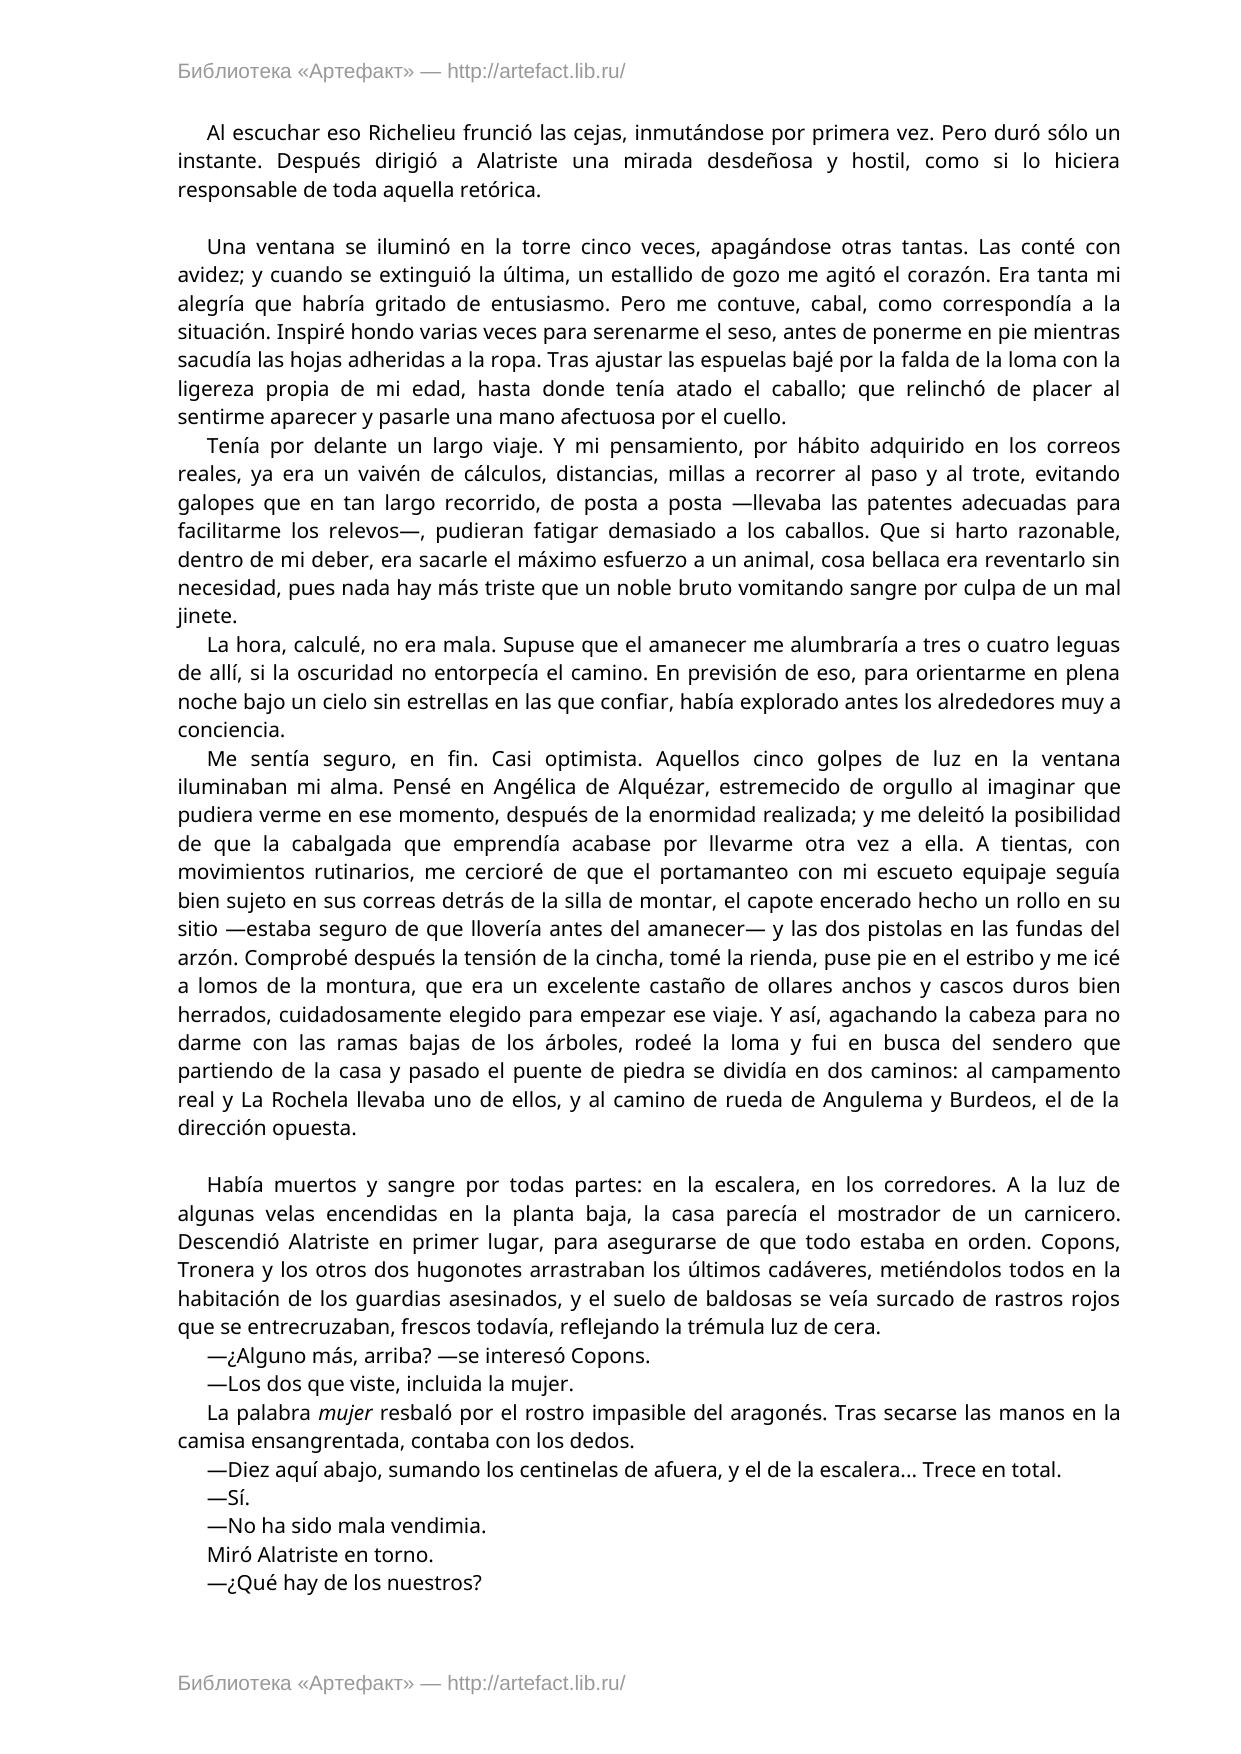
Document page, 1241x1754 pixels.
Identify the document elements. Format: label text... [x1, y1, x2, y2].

text La palabra mujer resbaló por el rostro impasible del aragonés. Tras secarse las manos en la camisa ensangrentada, contaba con los dedos. [177, 1398, 1122, 1455]
text —No ha sido mala vendimia. [177, 1512, 1122, 1540]
text Había muertos y sangre por todas partes: en la escalera, en los corredores. A la luz de algunas velas encendidas en la planta baja, la casa parecía el mostrador de un carnicero. Descendió Alatriste en primer lugar, para asegurarse de que todo estaba en orden. Copons, Tronera y los otros dos hugonotes arrastraban los últimos cadáveres, metiéndolos todos en la habitación de los guardias asesinados, y el suelo de baldosas se veía surcado de rastros rojos que se entrecruzaban, frescos todavía, reflejando la trémula luz de cera. [177, 1170, 1122, 1341]
text Al escuchar eso Richelieu frunció las cejas, inmutándose por primera vez. Pero duró sólo un instante. Después dirigió a Alatriste una mirada desdeñosa y hostil, como si lo hiciera responsable de toda aquella retórica. [177, 118, 1122, 203]
text Una ventana se iluminó en la torre cinco veces, apagándose otras tantas. Las conté con avidez; y cuando se extinguió la última, un estallido de gozo me agitó el corazón. Era tanta mi alegría que habría gritado de entusiasmo. Pero me contuve, cabal, como correspondía a la situación. Inspiré hondo varias veces para serenarme el seso, antes de ponerme en pie mientras sacudía las hojas adheridas a la ropa. Tras ajustar las espuelas bajé por la falda de la loma con la ligereza propia de mi edad, hasta donde tenía atado el caballo; que relinchó de placer al sentirme aparecer y pasarle una mano afectuosa por el cuello. [177, 232, 1122, 431]
text La hora, calculé, no era mala. Supuse que el amanecer me alumbraría a tres o cuatro leguas de allí, si la oscuridad no entorpecía el camino. En previsión de eso, para orientarme en plena noche bajo un cielo sin estrellas en las que confiar, había explorado antes los alrededores muy a conciencia. [177, 630, 1122, 744]
text —¿Alguno más, arriba? —se interesó Copons. [177, 1341, 1122, 1369]
text —Diez aquí abajo, sumando los centinelas de afuera, y el de la escalera... Trece en total. [177, 1455, 1122, 1483]
text —Los dos que viste, incluida la mujer. [177, 1369, 1122, 1398]
text Me sentía seguro, en fin. Casi optimista. Aquellos cinco golpes de luz en la ventana iluminaban mi alma. Pensé en Angélica de Alquézar, estremecido de orgullo al imaginar que pudiera verme en ese momento, después de la enormidad realizada; y me deleitó la posibilidad de que la cabalgada que emprendía acabase por llevarme otra vez a ella. A tientas, con movimientos rutinarios, me cercioré de que el portamanteo con mi escueto equipaje seguía bien sujeto en sus correas detrás de la silla de montar, el capote encerado hecho un rollo en su sitio —estaba seguro de que llovería antes del amanecer— y las dos pistolas en las fundas del arzón. Comprobé después la tensión de la cincha, tomé la rienda, puse pie en el estribo y me icé a lomos de la montura, que era un excelente castaño de ollares anchos y cascos duros bien herrados, cuidadosamente elegido para empezar ese viaje. Y así, agachando la cabeza para no darme con las ramas bajas de los árboles, rodeé la loma y fui en busca del sendero que partiendo de la casa y pasado el puente de piedra se dividía en dos caminos: al campamento real y La Rochela llevaba uno de ellos, y al camino de rueda de Angulema y Burdeos, el de la dirección opuesta. [177, 744, 1122, 1142]
text Miró Alatriste en torno. [177, 1540, 1122, 1568]
text —Sí. [177, 1483, 1122, 1512]
text Tenía por delante un largo viaje. Y mi pensamiento, por hábito adquirido en los correos reales, ya era un vaivén de cálculos, distancias, millas a recorrer al paso y al trote, evitando galopes que en tan largo recorrido, de posta a posta —llevaba las patentes adecuadas para facilitarme los relevos—, pudieran fatigar demasiado a los caballos. Que si harto razonable, dentro de mi deber, era sacarle el máximo esfuerzo a un animal, cosa bellaca era reventarlo sin necesidad, pues nada hay más triste que un noble bruto vomitando sangre por culpa de un mal jinete. [177, 431, 1122, 630]
text —¿Qué hay de los nuestros? [177, 1568, 1122, 1597]
